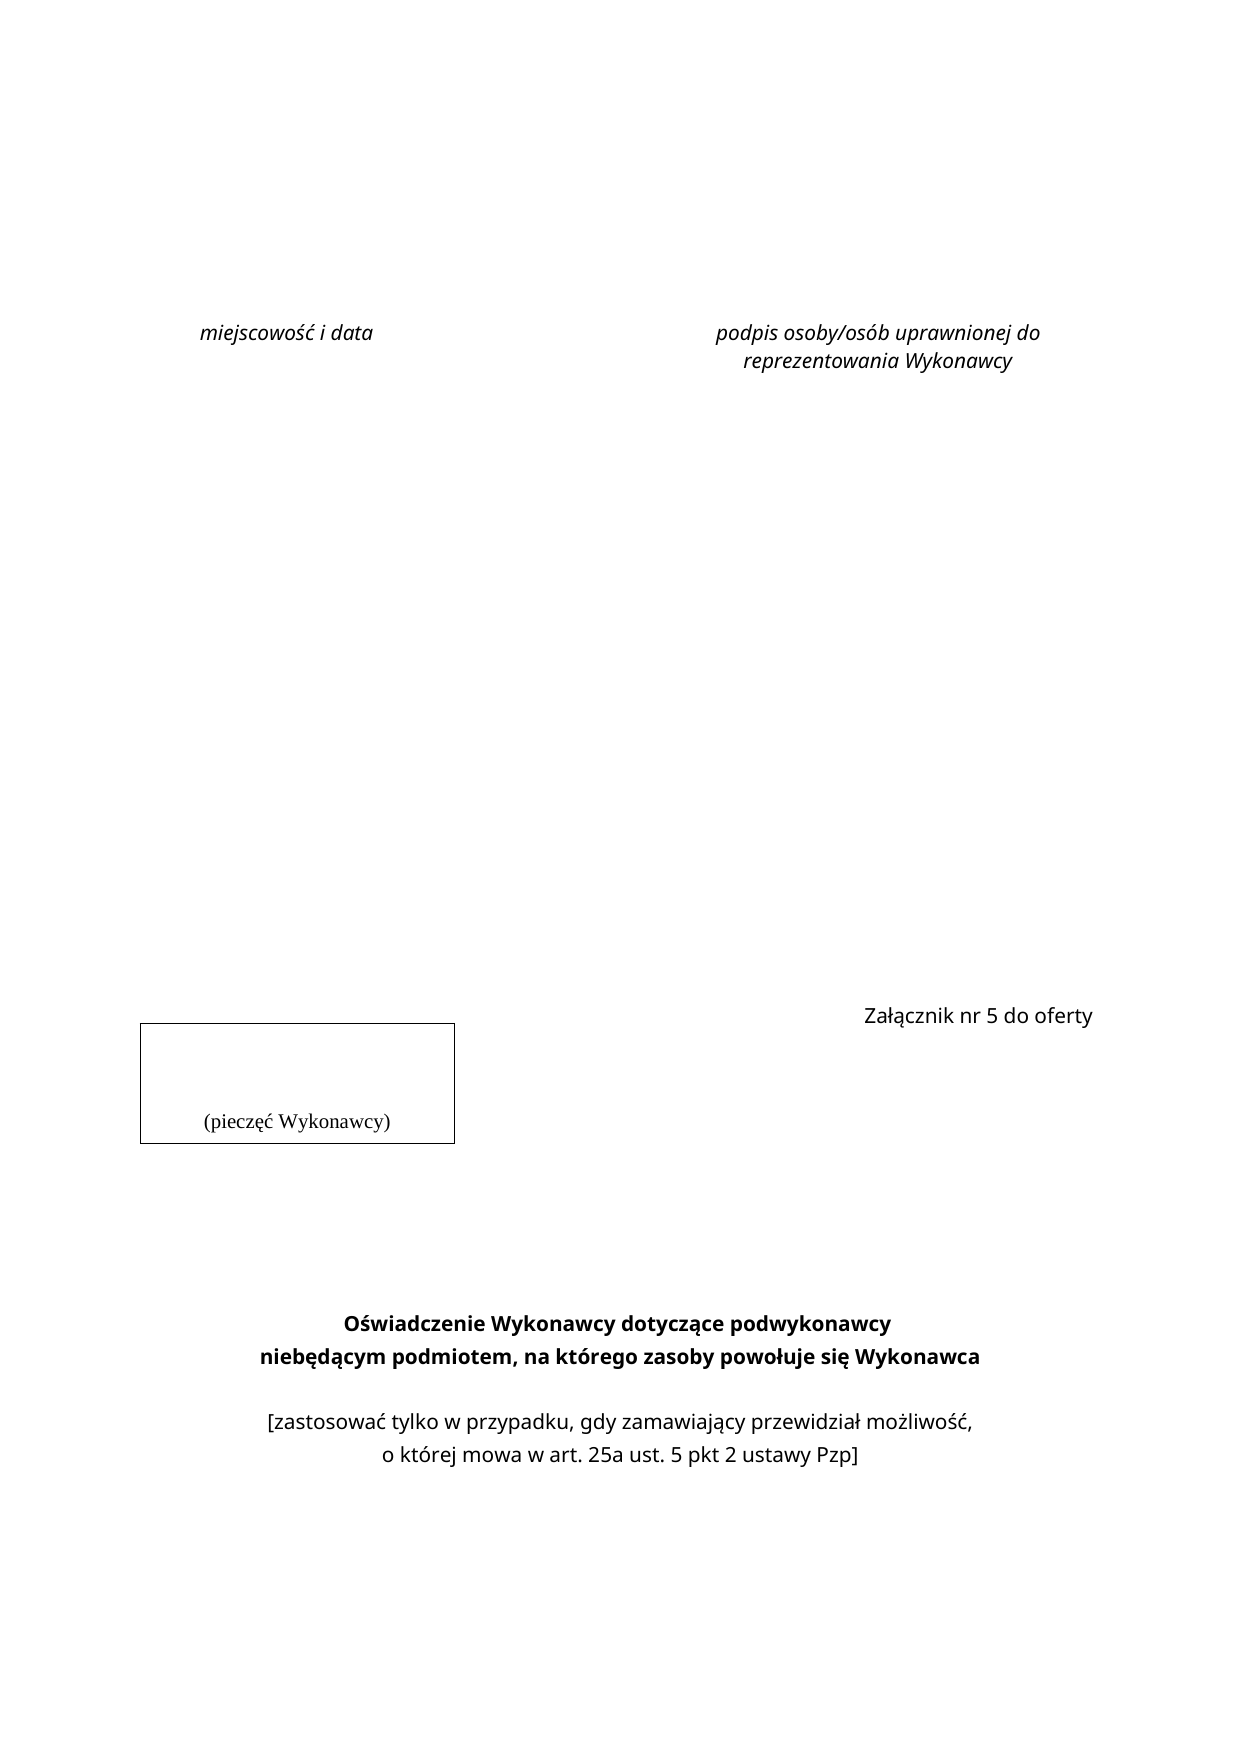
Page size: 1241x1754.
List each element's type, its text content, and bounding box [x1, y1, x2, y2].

text [zastosować tylko w przypadku, gdy zamawiający przewidział możliwość, [148, 1407, 1093, 1436]
text o której mowa w art. 25a ust. 5 pkt 2 ustawy Pzp] [148, 1440, 1093, 1468]
text Oświadczenie Wykonawcy dotyczące podwykonawcy niebędącym podmiotem, na którego zasoby powołuje się Wykonawca [148, 1309, 1093, 1371]
text reprezentowania Wykonawcy [664, 347, 1093, 375]
text Załącznik nr 5 do oferty [148, 1001, 1093, 1029]
text miejscowość i data podpis osoby/osób uprawnionej do [148, 318, 1093, 347]
